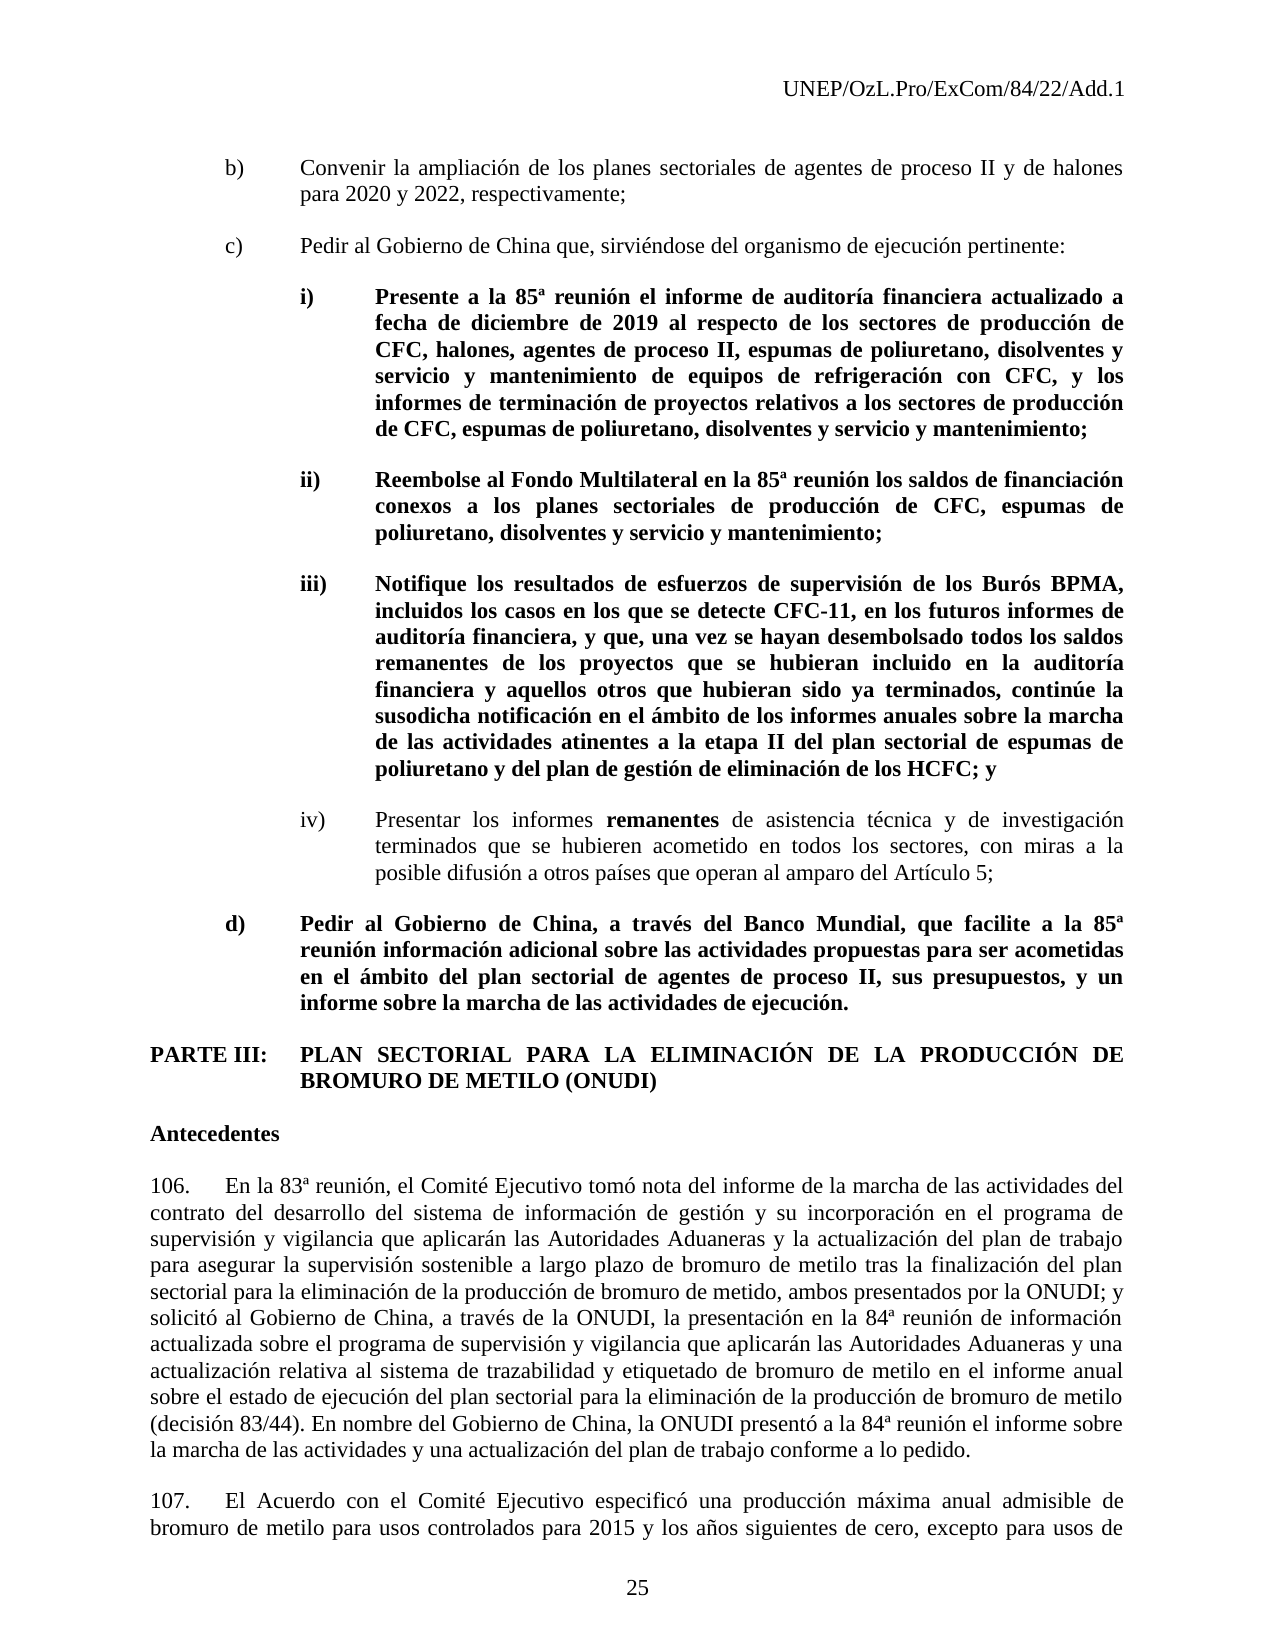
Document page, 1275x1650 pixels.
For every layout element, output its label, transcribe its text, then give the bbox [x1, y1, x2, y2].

text PARTE III: PLAN SECTORIAL PARA LA ELIMINACIÓN DE LA PRODUCCIÓN DE BROMURO DE METILO (ONUDI) [150, 1041, 1125, 1093]
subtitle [150, 1487, 1125, 1540]
list Presentar los informes remanentes de asistencia técnica y de investigación terminados que se hubieren acometido en todos los sectores, con miras a la posible difusión a otros países que operan al amparo del Artículo 5; [300, 806, 1125, 885]
subtitle Presente a la 85ª reunión el informe de auditoría financiera actualizado a fecha de diciembre de 2019 al respecto de los sectores de producción de CFC, halones, agentes de proceso II, espumas de poliuretano, disolventes y servicio y mantenimiento de equipos de refrigeración con CFC, y los informes de terminación de proyectos relativos a los sectores de producción de CFC, espumas de poliuretano, disolventes y servicio y mantenimiento; [300, 283, 1125, 441]
subtitle Pedir al Gobierno de China, a través del Banco Mundial, que facilite a la 85ª reunión información adicional sobre las actividades propuestas para ser acometidas en el ámbito del plan sectorial de agentes de proceso II, sus presupuestos, y un informe sobre la marcha de las actividades de ejecución. [225, 910, 1125, 1016]
list Pedir al Gobierno de China que, sirviéndose del organismo de ejecución pertinente: [225, 232, 1125, 258]
list En la 83ª reunión, el Comité Ejecutivo tomó nota del informe de la marcha de las actividades del contrato del desarrollo del sistema de información de gestión y su incorporación en el programa de supervisión y vigilancia que aplicarán las Autoridades Aduaneras y la actualización del plan de trabajo para asegurar la supervisión sostenible a largo plazo de bromuro de metilo tras la finalización del plan sectorial para la eliminación de la producción de bromuro de metido, ambos presentados por la ONUDI; y solicitó al Gobierno de China, a través de la ONUDI, la presentación en la 84ª reunión de información actualizada sobre el programa de supervisión y vigilancia que aplicarán las Autoridades Aduaneras y una actualización relativa al sistema de trazabilidad y etiquetado de bromuro de metilo en el informe anual sobre el estado de ejecución del plan sectorial para la eliminación de la producción de bromuro de metilo (decisión 83/44). En nombre del Gobierno de China, la ONUDI presentó a la 84ª reunión el informe sobre la marcha de las actividades y una actualización del plan de trabajo conforme a lo pedido. [150, 1172, 1125, 1462]
subtitle Convenir la ampliación de los planes sectoriales de agentes de proceso II y de halones para 2020 y 2022, respectivamente; [225, 154, 1125, 207]
text Antecedentes [150, 1120, 1125, 1146]
subtitle Notifique los resultados de esfuerzos de supervisión de los Burós BPMA, incluidos los casos en los que se detecte CFC-11, en los futuros informes de auditoría financiera, y que, una vez se hayan desembolsado todos los saldos remanentes de los proyectos que se hubieran incluido en la auditoría financiera y aquellos otros que hubieran sido ya terminados, continúe la susodicha notificación en el ámbito de los informes anuales sobre la marcha de las actividades atinentes a la etapa II del plan sectorial de espumas de poliuretano y del plan de gestión de eliminación de los HCFC; y [300, 570, 1125, 781]
subtitle Reembolse al Fondo Multilateral en la 85ª reunión los saldos de financiación conexos a los planes sectoriales de producción de CFC, espumas de poliuretano, disolventes y servicio y mantenimiento; [300, 466, 1125, 545]
